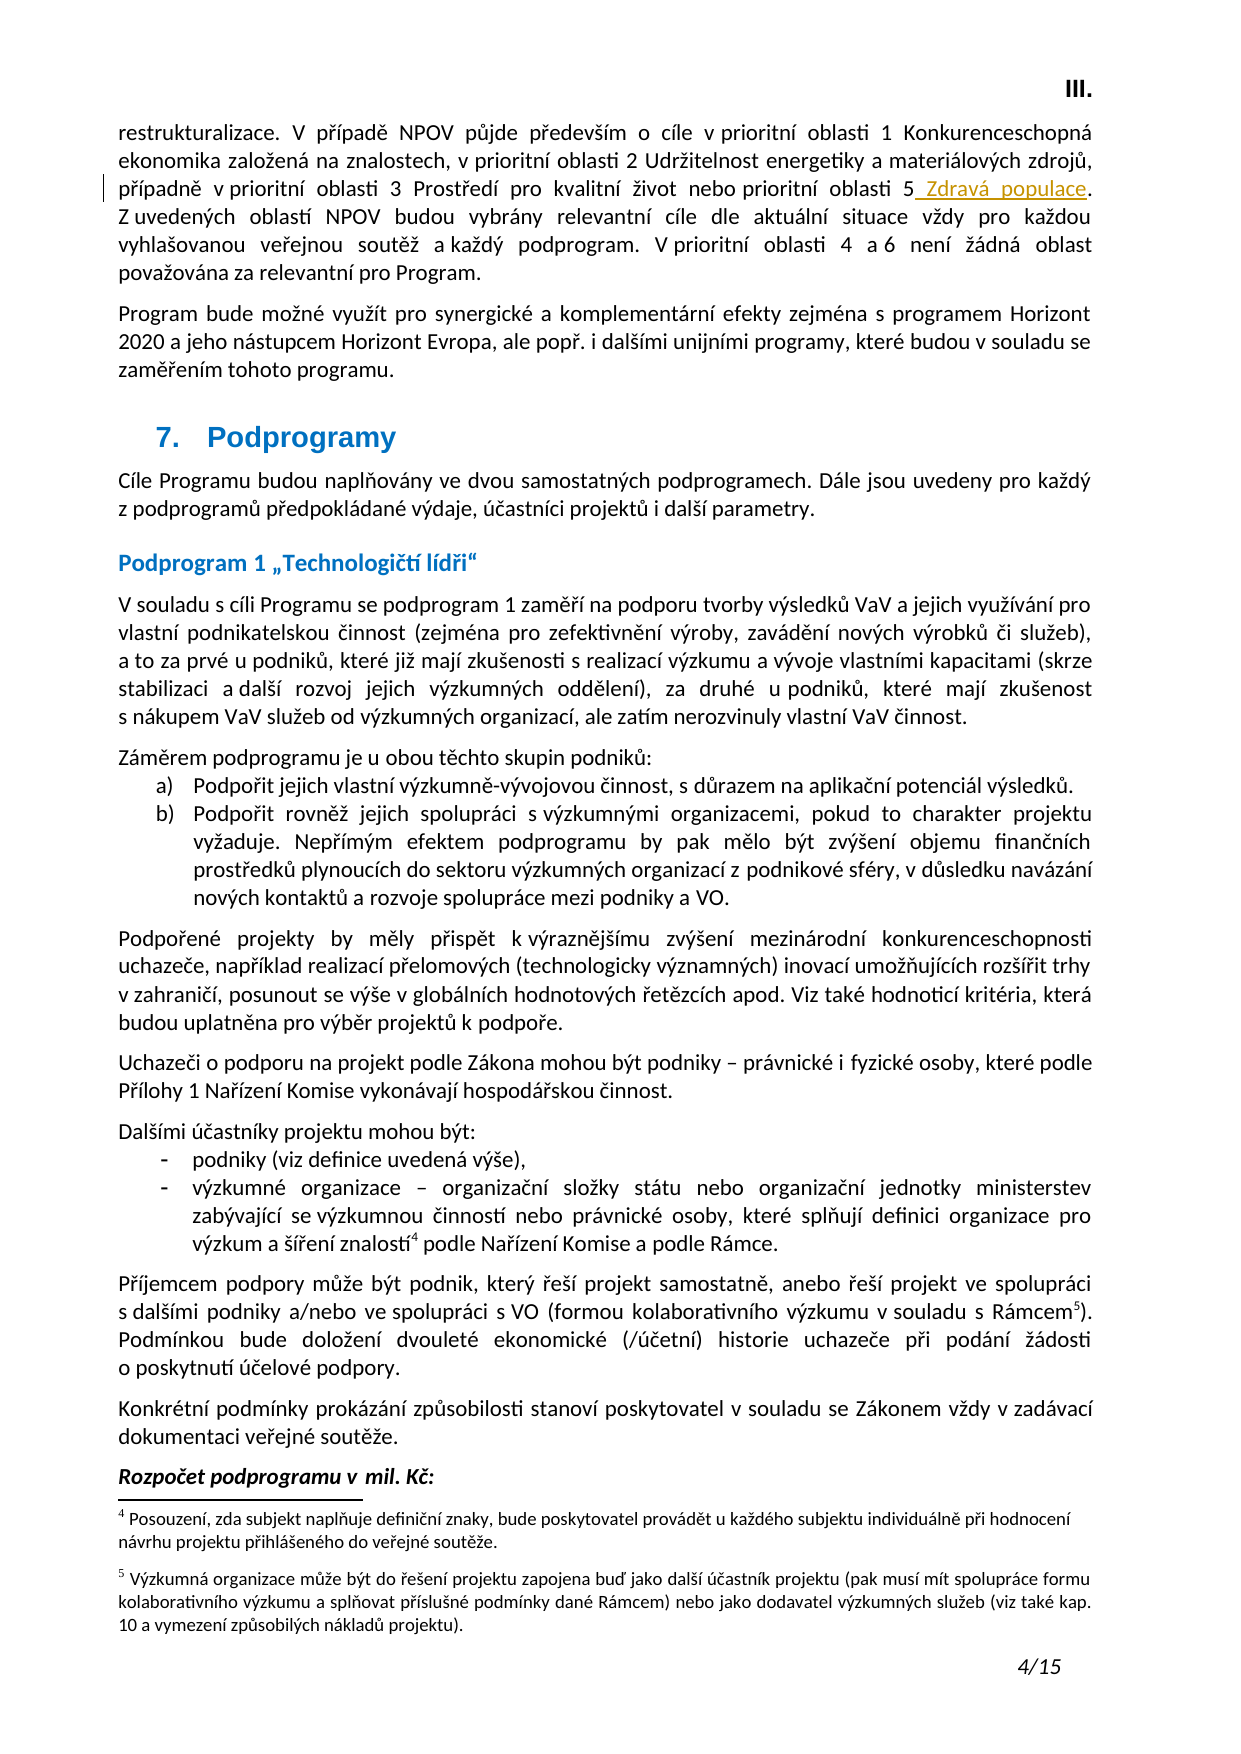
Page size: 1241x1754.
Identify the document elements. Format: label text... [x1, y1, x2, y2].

list Podpořit jejich vlastní výzkumně-vývojovou činnost, s důrazem na aplikační potenciál výsledků. [156, 771, 1093, 799]
text Cíle Programu budou naplňovány ve dvou samostatných podprogramech. Dále jsou uvedeny pro každý z podprogramů předpokládané výdaje, účastníci projektů i další parametry. [118, 466, 1093, 522]
text Program bude možné využít pro synergické a komplementární efekty zejména s programem Horizont 2020 a jeho nástupcem Horizont Evropa, ale popř. i dalšími unijními programy, které budou v souladu se zaměřením tohoto programu. [118, 299, 1093, 383]
text V souladu s cíli Programu se podprogram 1 zaměří na podporu tvorby výsledků VaV a jejich využívání pro vlastní podnikatelskou činnost (zejména pro zefektivnění výroby, zavádění nových výrobků či služeb), a to za prvé u podniků, které již mají zkušenosti s realizací výzkumu a vývoje vlastními kapacitami (skrze stabilizaci a další rozvoj jejich výzkumných oddělení), za druhé u podniků, které mají zkušenost s nákupem VaV služeb od výzkumných organizací, ale zatím nerozvinuly vlastní VaV činnost. [118, 590, 1093, 731]
list Podpořit rovněž jejich spolupráci s výzkumnými organizacemi, pokud to charakter projektu vyžaduje. Nepřímým efektem podprogramu by pak mělo být zvýšení objemu finančních prostředků plynoucích do sektoru výzkumných organizací z podnikové sféry, v důsledku navázání nových kontaktů a rozvoje spolupráce mezi podniky a VO. [156, 799, 1093, 911]
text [118, 118, 1093, 286]
text Konkrétní podmínky prokázání způsobilosti stanoví poskytovatel v souladu se Zákonem vždy v zadávací dokumentaci veřejné soutěže. [118, 1394, 1093, 1450]
subtitle Podprogramy [155, 420, 1093, 454]
text Záměrem podprogramu je u obou těchto skupin podniků: [118, 743, 1093, 771]
text Podprogram 1 „Technologičtí lídři“ [118, 547, 1093, 578]
text Podpořené projekty by měly přispět k výraznějšímu zvýšení mezinárodní konkurenceschopnosti uchazeče, například realizací přelomových (technologicky významných) inovací umožňujících rozšířit trhy v zahraničí, posunout se výše v globálních hodnotových řetězcích apod. Viz také hodnoticí kritéria, která budou uplatněna pro výběr projektů k podpoře. [118, 924, 1093, 1036]
text Rozpočet podprogramu v mil. Kč: [118, 1462, 1093, 1491]
text Příjemcem podpory může být podnik, který řeší projekt samostatně, anebo řeší projekt ve spolupráci s dalšími podniky a/nebo ve spolupráci s VO (formou kolaborativního výzkumu v souladu s Rámcem). Podmínkou bude doložení dvouleté ekonomické (/účetní) historie uchazeče při podání žádosti o poskytnutí účelové podpory. [118, 1269, 1093, 1381]
list podniky (viz definice uvedená výše), [160, 1145, 1093, 1173]
text Dalšími účastníky projektu mohou být: [118, 1117, 1093, 1145]
list výzkumné organizace – organizační složky státu nebo organizační jednotky ministerstev zabývající se výzkumnou činností nebo právnické osoby, které splňují definici organizace pro výzkum a šíření znalostí podle Nařízení Komise a podle Rámce. [160, 1173, 1093, 1257]
text Uchazeči o podporu na projekt podle Zákona mohou být podniky – právnické i fyzické osoby, které podle Přílohy 1 Nařízení Komise vykonávají hospodářskou činnost. [118, 1048, 1093, 1104]
